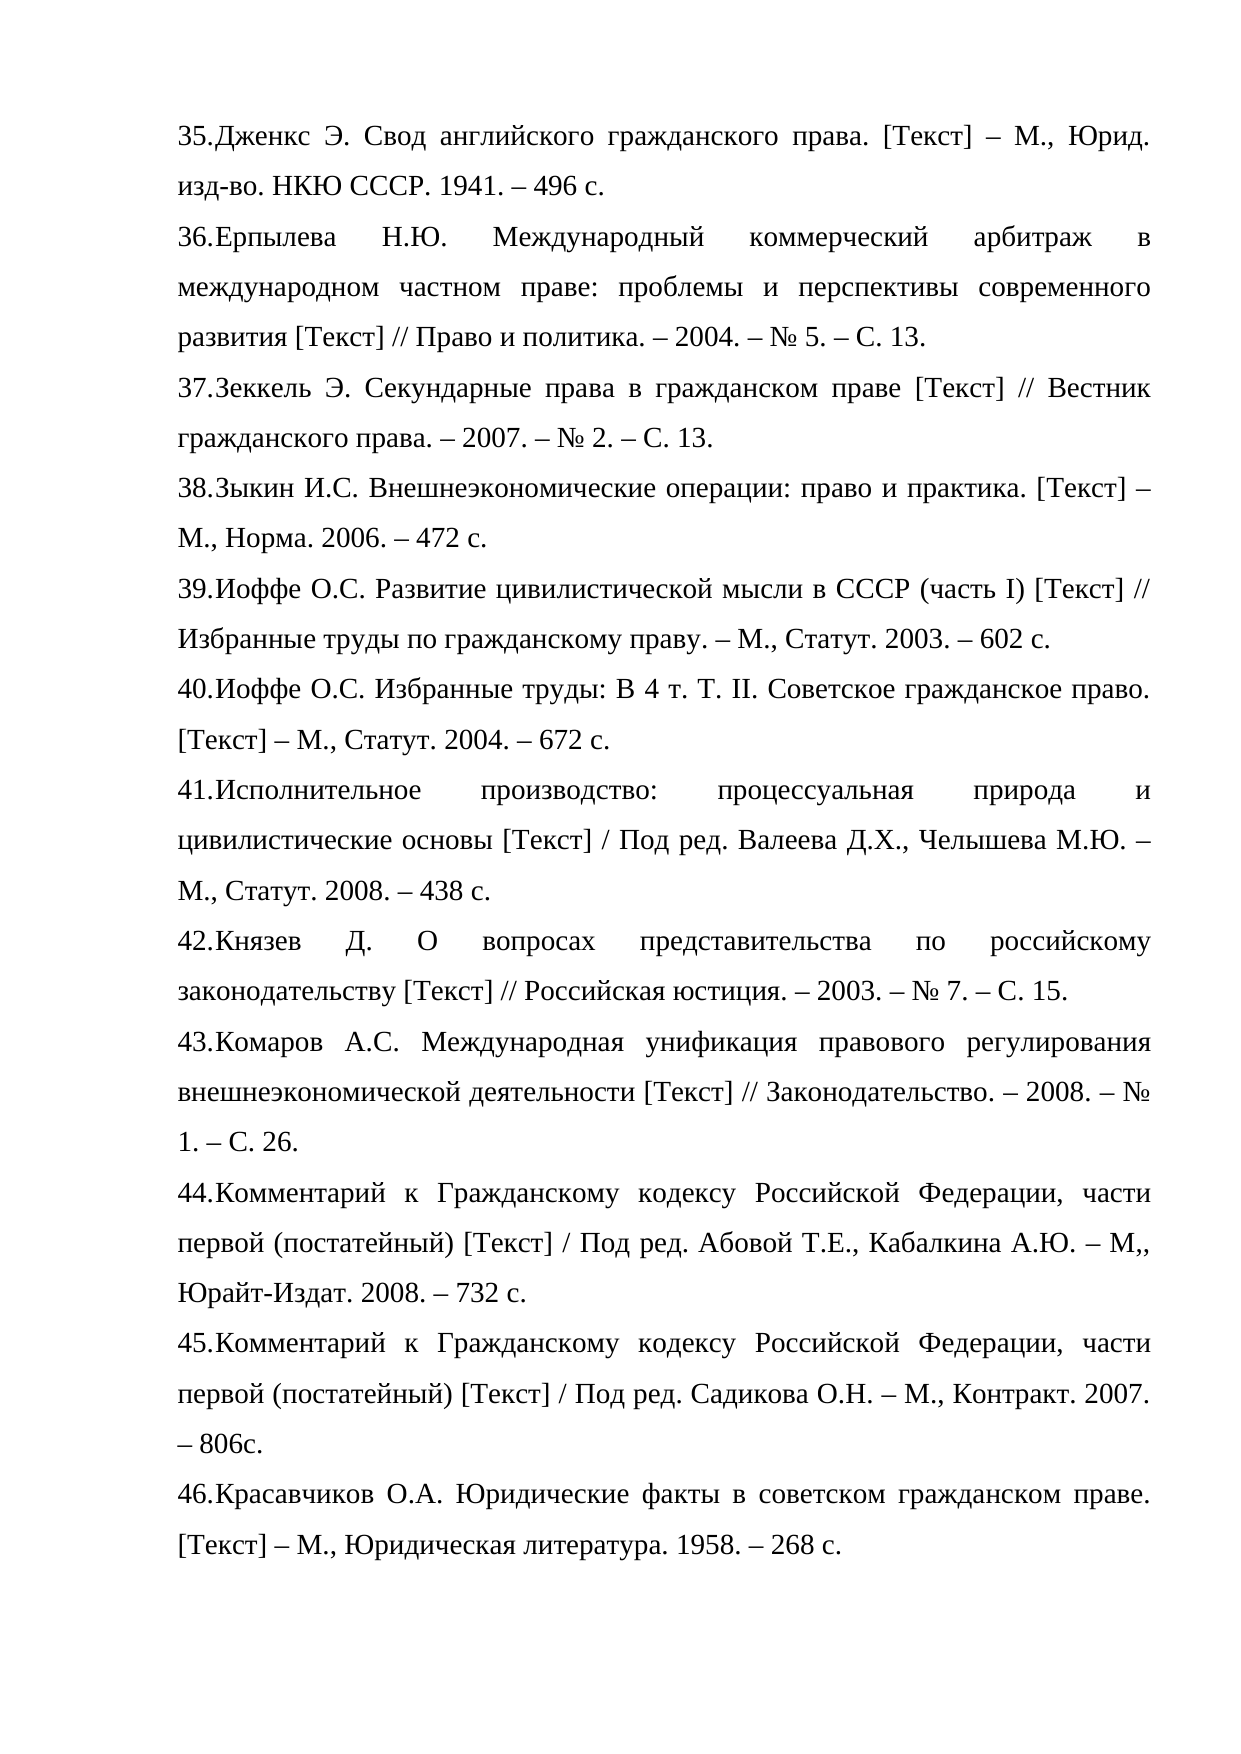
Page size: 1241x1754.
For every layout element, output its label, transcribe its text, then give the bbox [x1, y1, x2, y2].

list Князев Д. О вопросах представительства по российскому законодательству [Текст] // Российская юстиция. – 2003. – № 7. – С. 15. [177, 923, 1152, 1007]
list Иоффе О.С. Развитие цивилистической мысли в СССР (часть I) [Текст] // Избранные труды по гражданскому праву. – М., Статут. 2003. – 602 с. [177, 571, 1152, 655]
list Комментарий к Гражданскому кодексу Российской Федерации, части первой (постатейный) [Текст] / Под ред. Абовой Т.Е., Кабалкина А.Ю. – М,, Юрайт-Издат. 2008. – 732 с. [177, 1175, 1152, 1309]
list Комментарий к Гражданскому кодексу Российской Федерации, части первой (постатейный) [Текст] / Под ред. Садикова О.Н. – М., Контракт. 2007. – 806с. [177, 1326, 1152, 1460]
list Зыкин И.С. Внешнеэкономические операции: право и практика. [Текст] – М., Норма. 2006. – 472 с. [177, 470, 1152, 554]
list Дженкс Э. Свод английского гражданского права. [Текст] – М., Юрид. изд-во. НКЮ СССР. 1941. – 496 с. [177, 118, 1152, 202]
list Зеккель Э. Секундарные права в гражданском праве [Текст] // Вестник гражданского права. – 2007. – № 2. – С. 13. [177, 370, 1152, 453]
list Иоффе О.С. Избранные труды: В 4 т. Т. II. Советское гражданское право. [Текст] – М., Статут. 2004. – 672 с. [177, 672, 1152, 755]
list Ерпылева Н.Ю. Международный коммерческий арбитраж в международном частном праве: проблемы и перспективы современного развития [Текст] // Право и политика. – 2004. – № 5. – С. 13. [177, 219, 1152, 353]
list Исполнительное производство: процессуальная природа и цивилистические основы [Текст] / Под ред. Валеева Д.Х., Челышева М.Ю. – М., Статут. 2008. – 438 с. [177, 772, 1152, 906]
list Комаров А.С. Международная унификация правового регулирования внешнеэкономической деятельности [Текст] // Законодательство. – 2008. – № 1. – С. 26. [177, 1024, 1152, 1158]
list Красавчиков О.А. Юридические факты в советском гражданском праве. [Текст] – М., Юридическая литература. 1958. – 268 с. [177, 1477, 1152, 1560]
